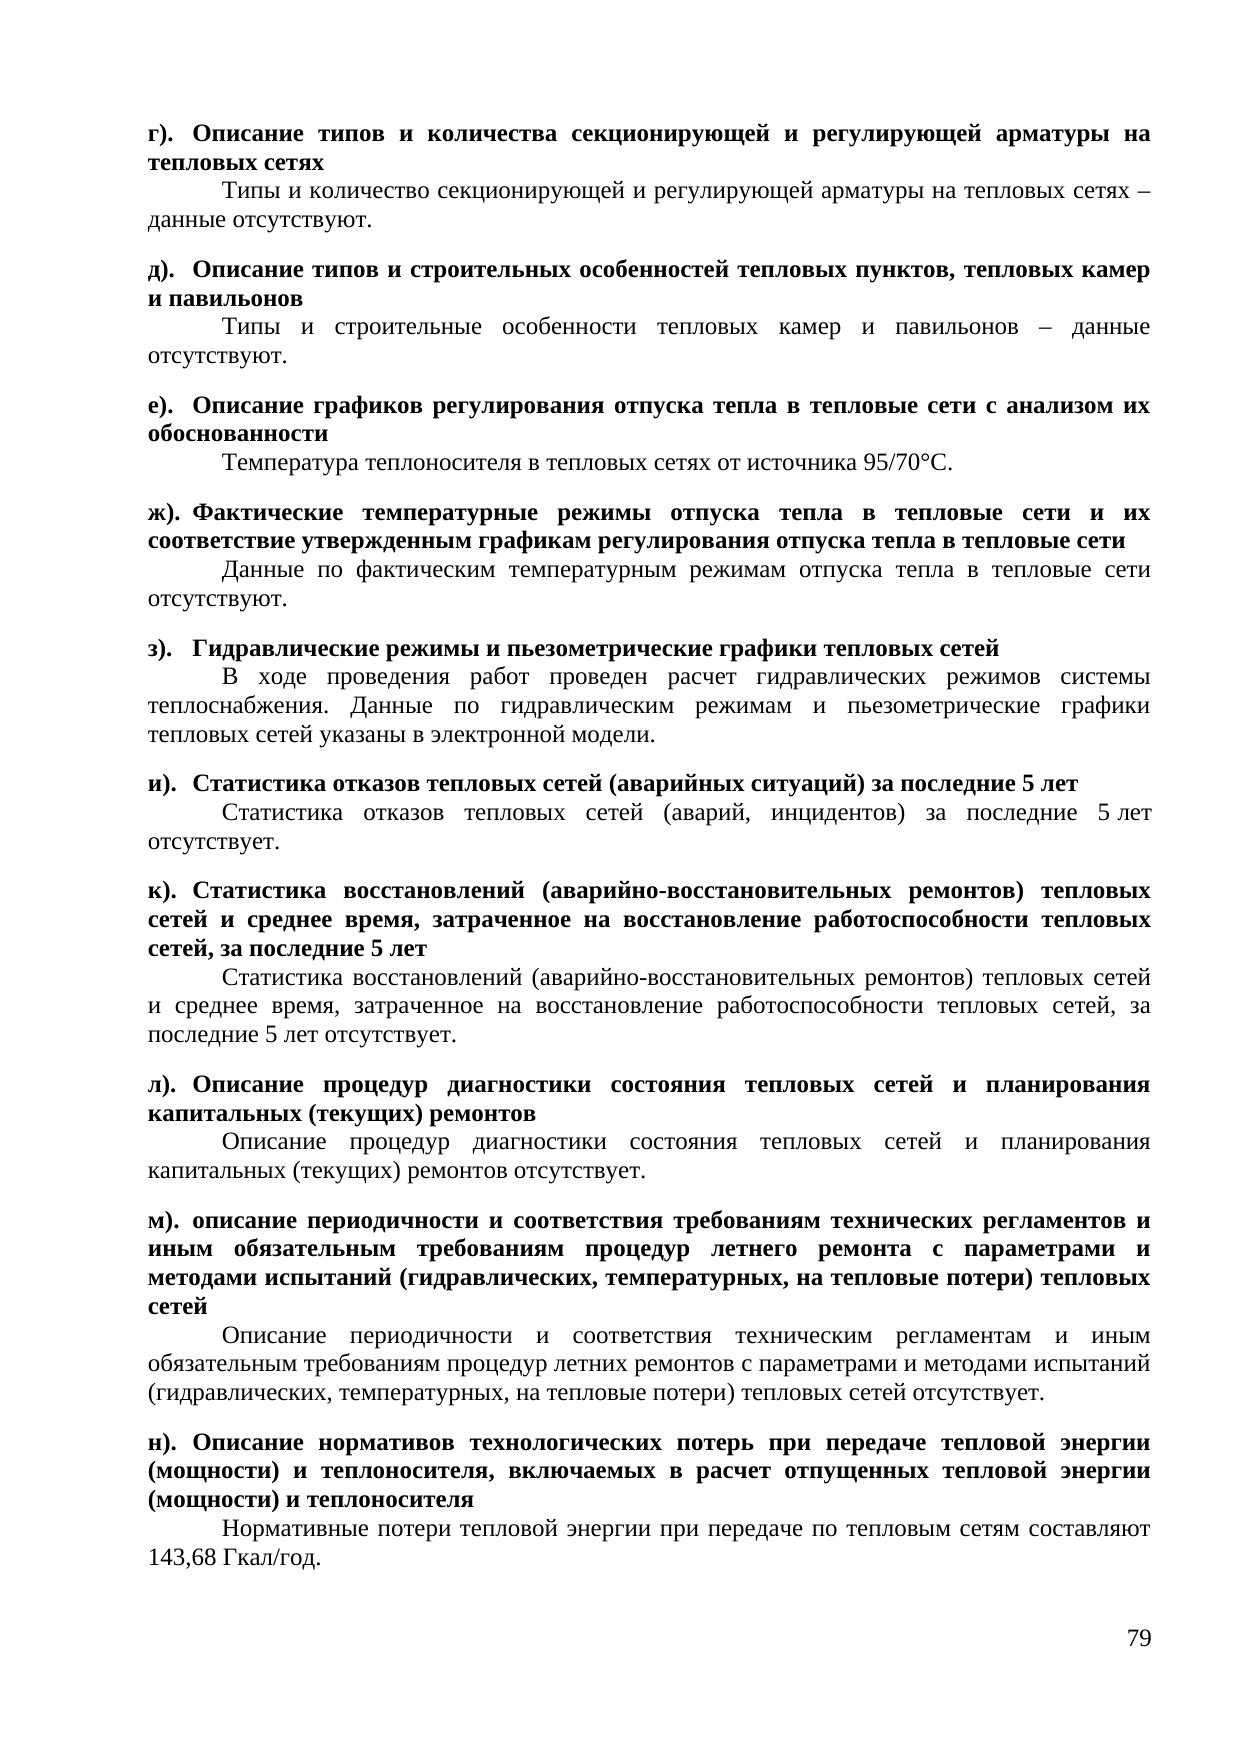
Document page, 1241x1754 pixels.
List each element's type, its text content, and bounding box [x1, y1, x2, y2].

text Данные по фактическим температурным режимам отпуска тепла в тепловые сети отсутствуют. [148, 554, 1152, 612]
text В ходе проведения работ проведен расчет гидравлических режимов системы теплоснабжения. Данные по гидравлическим режимам и пьезометрические графики тепловых сетей указаны в электронной модели. [148, 661, 1152, 748]
subtitle Описание нормативов технологических потерь при передаче тепловой энергии (мощности) и теплоносителя, включаемых в расчет отпущенных тепловой энергии (мощности) и теплоносителя [148, 1427, 1152, 1513]
text Статистика отказов тепловых сетей (аварий, инцидентов) за последние 5 лет отсутствует. [148, 797, 1152, 855]
text Описание процедур диагностики состояния тепловых сетей и планирования капитальных (текущих) ремонтов отсутствует. [148, 1126, 1152, 1184]
subtitle Описание типов и строительных особенностей тепловых пунктов, тепловых камер и павильонов [148, 254, 1152, 311]
text Температура теплоносителя в тепловых сетях от источника 95/70°С. [148, 447, 1152, 476]
text Типы и строительные особенности тепловых камер и павильонов – данные отсутствуют. [148, 311, 1152, 369]
subtitle описание периодичности и соответствия требованиям технических регламентов и иным обязательным требованиям процедур летнего ремонта с параметрами и методами испытаний (гидравлических, температурных, на тепловые потери) тепловых сетей [148, 1205, 1152, 1320]
text Типы и количество секционирующей и регулирующей арматуры на тепловых сетях – данные отсутствуют. [148, 176, 1152, 233]
text Статистика восстановлений (аварийно-восстановительных ремонтов) тепловых сетей и среднее время, затраченное на восстановление работоспособности тепловых сетей, за последние 5 лет отсутствует. [148, 962, 1152, 1048]
text Нормативные потери тепловой энергии при передаче по тепловым сетям составляют 143,68 Гкал/год. [148, 1513, 1152, 1571]
subtitle Фактические температурные режимы отпуска тепла в тепловые сети и их соответствие утвержденным графикам регулирования отпуска тепла в тепловые сети [148, 497, 1152, 554]
text Описание периодичности и соответствия техническим регламентам и иным обязательным требованиям процедур летних ремонтов с параметрами и методами испытаний (гидравлических, температурных, на тепловые потери) тепловых сетей отсутствует. [148, 1320, 1152, 1406]
subtitle Статистика восстановлений (аварийно-восстановительных ремонтов) тепловых сетей и среднее время, затраченное на восстановление работоспособности тепловых сетей, за последние 5 лет [148, 876, 1152, 962]
subtitle Описание типов и количества секционирующей и регулирующей арматуры на тепловых сетях [148, 118, 1152, 176]
subtitle Описание процедур диагностики состояния тепловых сетей и планирования капитальных (текущих) ремонтов [148, 1069, 1152, 1126]
subtitle Гидравлические режимы и пьезометрические графики тепловых сетей [148, 633, 1152, 661]
subtitle Статистика отказов тепловых сетей (аварийных ситуаций) за последние 5 лет [148, 768, 1152, 797]
subtitle Описание графиков регулирования отпуска тепла в тепловые сети с анализом их обоснованности [148, 390, 1152, 447]
